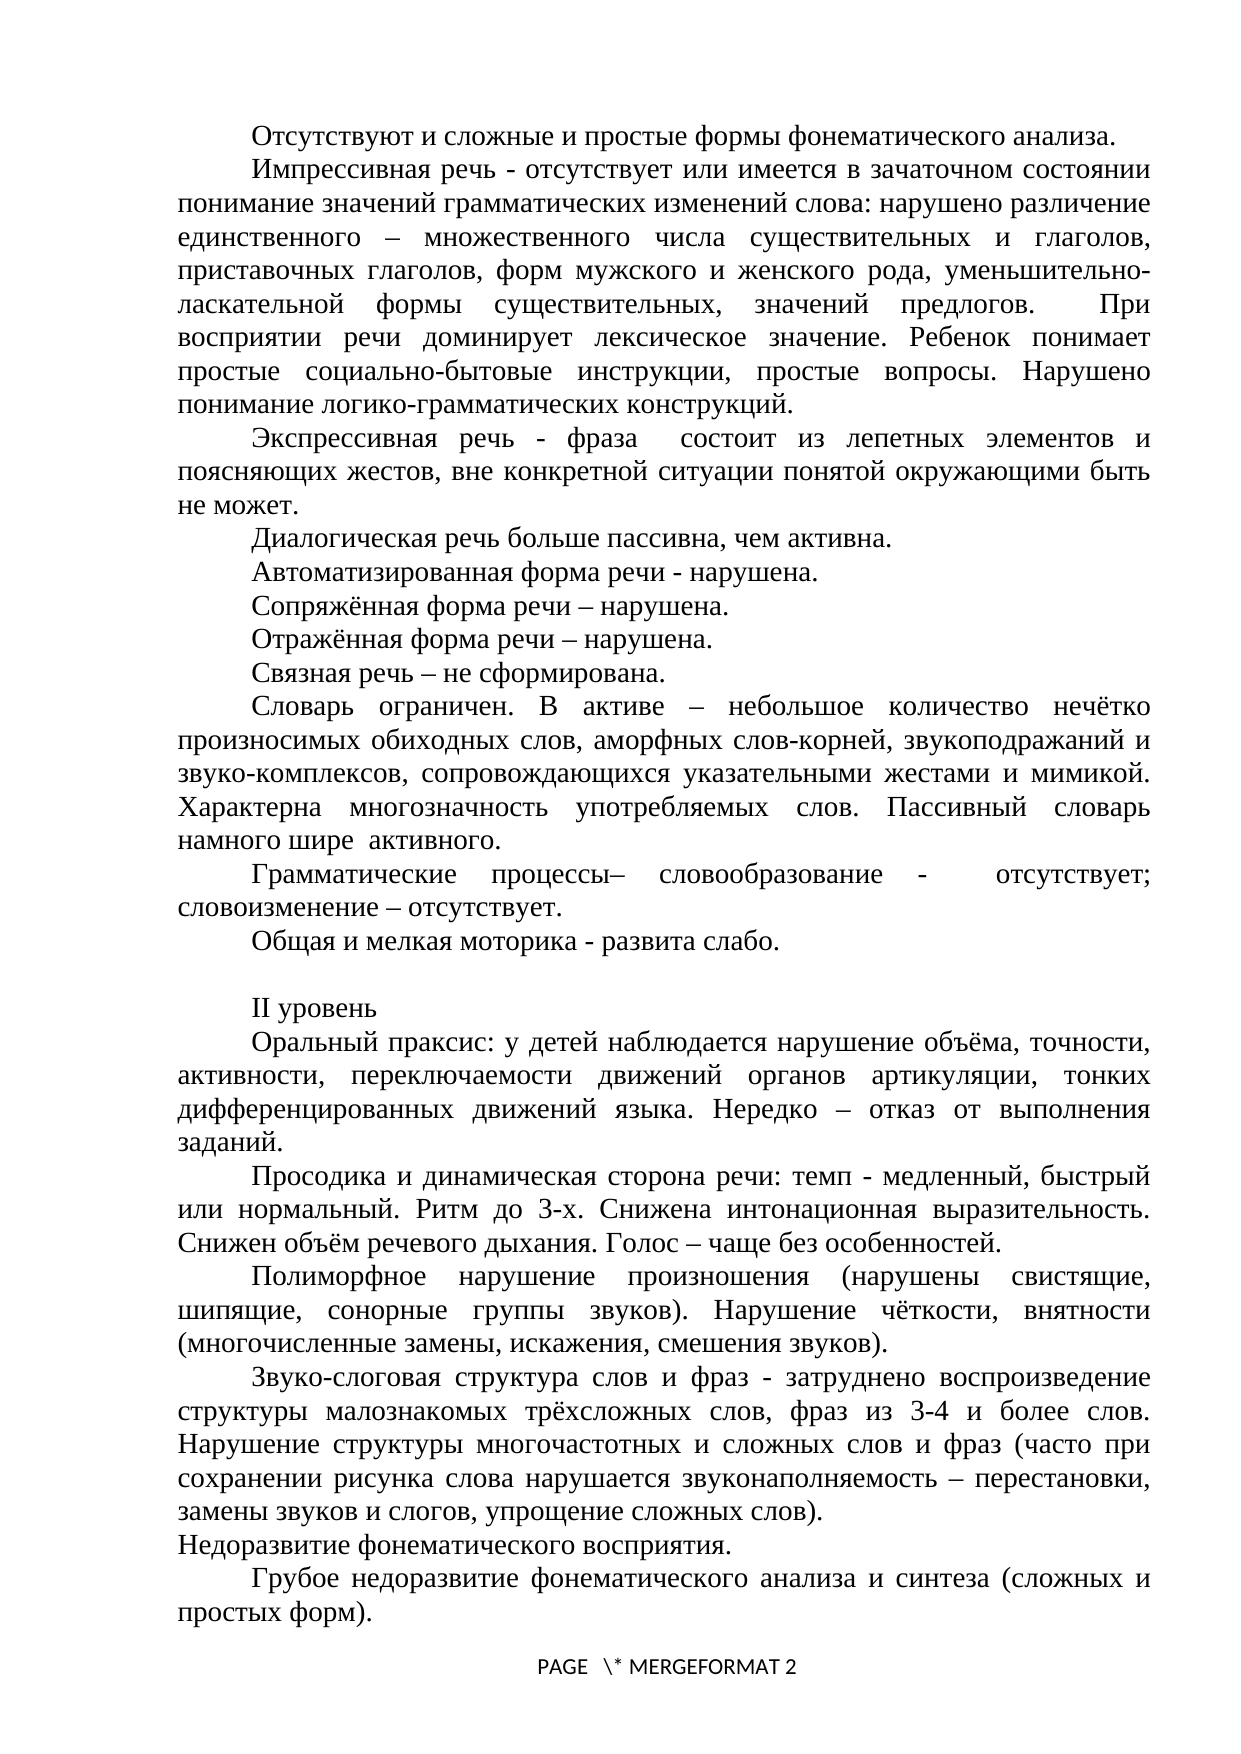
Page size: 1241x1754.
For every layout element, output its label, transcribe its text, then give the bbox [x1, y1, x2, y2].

text Экспрессивная речь - фраза состоит из лепетных элементов и поясняющих жестов, вне конкретной ситуации понятой окружающими быть не может. [177, 420, 1152, 521]
text Сопряжённая форма речи – нарушена. [177, 588, 1152, 621]
text Недоразвитие фонематического восприятия. [177, 1527, 1152, 1560]
text Общая и мелкая моторика - развита слабо. [177, 923, 1152, 957]
text Грубое недоразвитие фонематического анализа и синтеза (сложных и простых форм). [177, 1560, 1152, 1627]
text Отсутствуют и сложные и простые формы фонематического анализа. [177, 118, 1152, 152]
text Полиморфное нарушение произношения (нарушены свистящие, шипящие, сонорные группы звуков). Нарушение чёткости, внятности (многочисленные замены, искажения, смешения звуков). [177, 1258, 1152, 1359]
text Связная речь – не сформирована. [177, 655, 1152, 688]
text Отражённая форма речи – нарушена. [177, 621, 1152, 655]
text Автоматизированная форма речи - нарушена. [177, 554, 1152, 588]
text II уровень [177, 990, 1152, 1024]
text Импрессивная речь - отсутствует или имеется в зачаточном состоянии понимание значений грамматических изменений слова: нарушено различение единственного – множественного числа существительных и глаголов, приставочных глаголов, форм мужского и женского рода, уменьшительно- ласкательной формы существительных, значений предлогов. При восприятии речи доминирует лексическое значение. Ребенок понимает простые социально-бытовые инструкции, простые вопросы. Нарушено понимание логико-грамматических конструкций. [177, 152, 1152, 420]
text Оральный праксис: у детей наблюдается нарушение объёма, точности, активности, переключаемости движений органов артикуляции, тонких дифференцированных движений языка. Нередко – отказ от выполнения заданий. [177, 1024, 1152, 1158]
text Просодика и динамическая сторона речи: темп - медленный, быстрый или нормальный. Ритм до 3-х. Снижена интонационная выразительность. Снижен объём речевого дыхания. Голос – чаще без особенностей. [177, 1158, 1152, 1258]
text Словарь ограничен. В активе – небольшое количество нечётко произносимых обиходных слов, аморфных слов-корней, звукоподражаний и звуко-комплексов, сопровождающихся указательными жестами и мимикой. Характерна многозначность употребляемых слов. Пассивный словарь намного шире активного. [177, 688, 1152, 856]
text Звуко-слоговая структура слов и фраз - затруднено воспроизведение структуры малознакомых трёхсложных слов, фраз из 3-4 и более слов. Нарушение структуры многочастотных и сложных слов и фраз (часто при сохранении рисунка слова нарушается звуконаполняемость – перестановки, замены звуков и слогов, упрощение сложных слов). [177, 1359, 1152, 1527]
text Диалогическая речь больше пассивна, чем активна. [177, 521, 1152, 554]
text Грамматические процессы– словообразование - отсутствует; словоизменение – отсутствует. [177, 856, 1152, 923]
